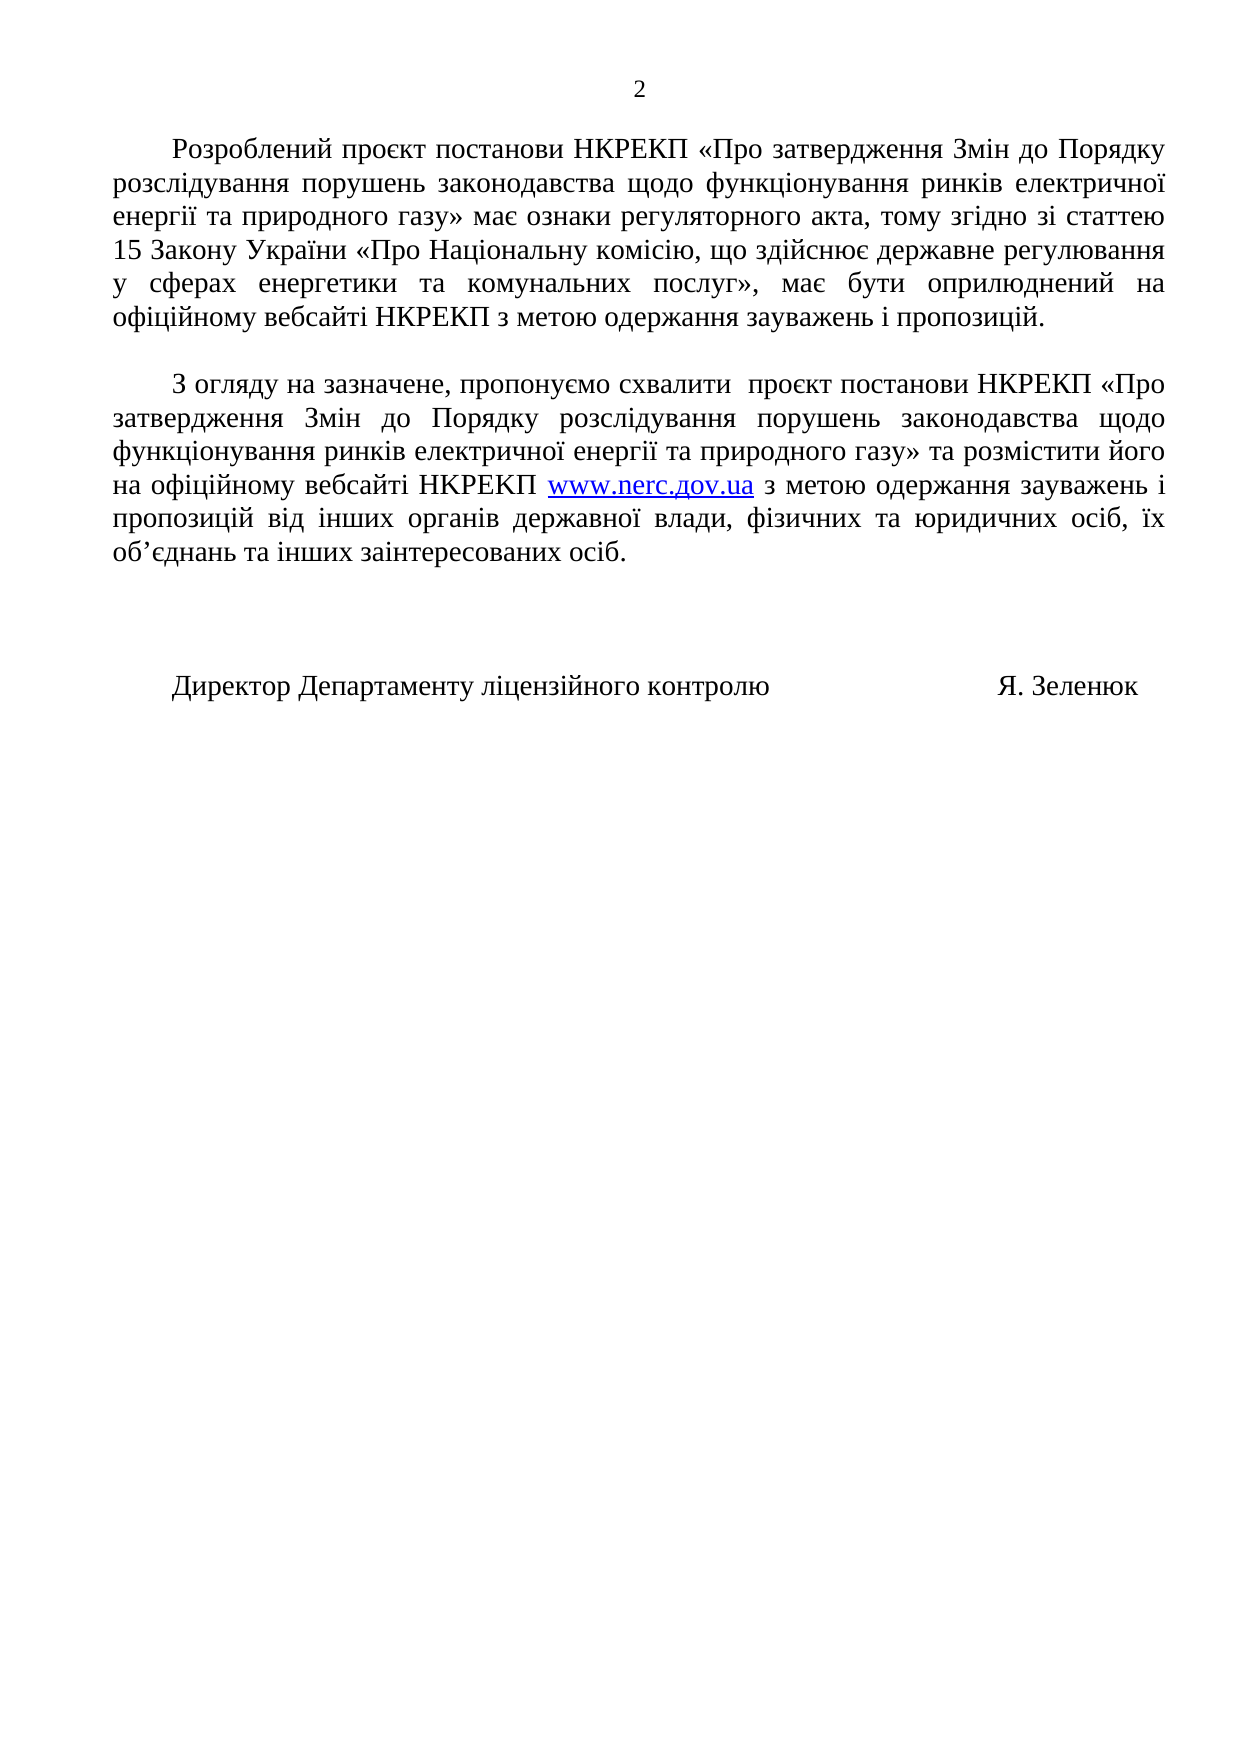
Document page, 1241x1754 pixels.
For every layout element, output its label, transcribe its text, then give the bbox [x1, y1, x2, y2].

text Директор Департаменту ліцензійного контролю Я. Зеленюк [112, 668, 1167, 702]
text Розроблений проєкт постанови НКРЕКП «Про затвердження Змін до Порядку розслідування порушень законодавства щодо функціонування ринків електричної енергії та природного газу» має ознаки регуляторного акта, тому згідно зі статтею 15 Закону України «Про Національну комісію, що здійснює державне регулювання у сферах енергетики та комунальних послуг», має бути оприлюднений на офіційному вебсайті НКРЕКП з метою одержання зауважень і пропозицій. [112, 131, 1167, 333]
text З огляду на зазначене, пропонуємо схвалити проєкт постанови НКРЕКП «Про затвердження Змін до Порядку розслідування порушень законодавства щодо функціонування ринків електричної енергії та природного газу» та розмістити його на офіційному вебсайті HKPEKП www.nerc.дov.ua з метою одержання зауважень i пропозицій від інших органів державної влади, фізичних та юридичних осіб, їх об’єднань та інших заінтересованих осіб. [112, 366, 1167, 567]
